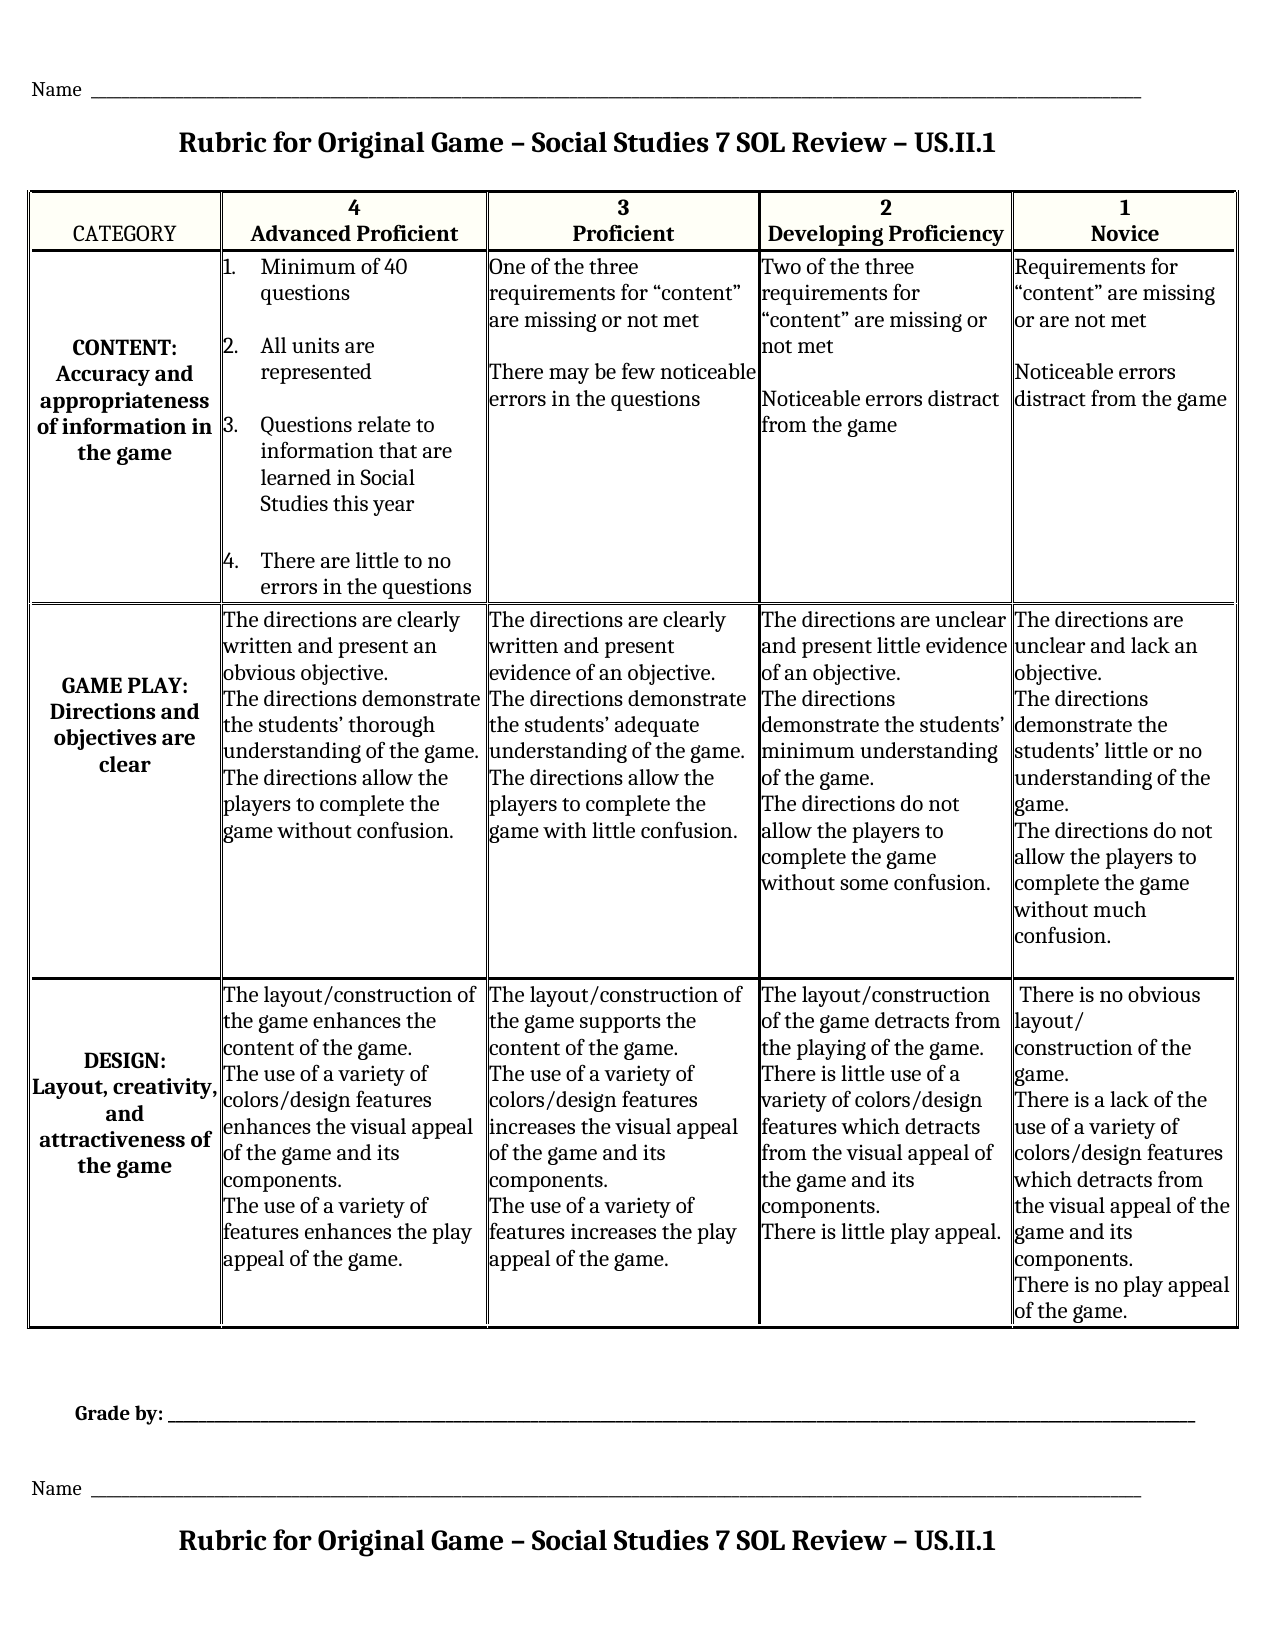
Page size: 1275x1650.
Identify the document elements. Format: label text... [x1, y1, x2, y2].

table_header [28, 75, 1225, 190]
table_cell 1 Novice [1014, 190, 1237, 249]
table_cell CONTENT: Accuracy and appropriateness of information in the game [30, 249, 220, 602]
table_cell The directions are unclear and lack an objective. The directions demonstrate the students’ little or no understanding of the game. The directions do not allow the players to complete the game without much confusion. [1013, 602, 1237, 977]
table_cell Requirements for “content” are missing or are not met Noticeable errors distract from the game [1014, 249, 1236, 602]
table_cell The layout/construction of the game supports the content of the game. The use of a variety of colors/design features increases the visual appeal of the game and its components. The use of a variety of features increases the play appeal of the game. [488, 980, 759, 1326]
table_cell 3 Proficient [489, 193, 758, 249]
table_cell Two of the three requirements for “content” are missing or not met Noticeable errors distract from the game [761, 252, 1011, 602]
table_cell The directions are clearly written and present an obvious objective. The directions demonstrate the students’ thorough understanding of the game. The directions allow the players to complete the game without confusion. [223, 605, 486, 977]
table_cell There is no obvious layout/ construction of the game. There is a lack of the use of a variety of colors/design features which detracts from the visual appeal of the game and its components. There is no play appeal of the game. [1013, 977, 1236, 1326]
table_cell The layout/construction of the game detracts from the playing of the game. There is little use of a variety of colors/design features which detracts from the visual appeal of the game and its components. There is little play appeal. [759, 980, 1012, 1326]
table_cell The directions are unclear and present little evidence of an objective. The directions demonstrate the students’ minimum understanding of the game. The directions do not allow the players to complete the game without some confusion. [761, 605, 1011, 977]
table_cell 4 Advanced Proficient [223, 193, 486, 249]
table_cell One of the three requirements for “content” are missing or not met There may be few noticeable errors in the questions [489, 252, 758, 602]
table_cell Minimum of 40 questions All units are represented Questions relate to information that are learned in Social Studies this year There are little to no errors in the questions [223, 252, 486, 602]
table_cell DESIGN: Layout, creativity, and attractiveness of the game [30, 977, 221, 1326]
table_cell The directions are clearly written and present evidence of an objective. The directions demonstrate the students’ adequate understanding of the game. The directions allow the players to complete the game with little confusion. [489, 605, 758, 977]
text Grade by: _____________________________________________________________________________________________________________________________________ [75, 1401, 1200, 1425]
table_cell GAME PLAY: Directions and objectives are clear [28, 602, 221, 977]
table_cell CATEGORY [28, 190, 220, 249]
table_cell 2 Developing Proficiency [761, 193, 1011, 249]
table_cell The layout/construction of the game enhances the content of the game. The use of a variety of colors/design features enhances the visual appeal of the game and its components. The use of a variety of features enhances the play appeal of the game. [221, 980, 487, 1326]
table_header [28, 1473, 1225, 1561]
